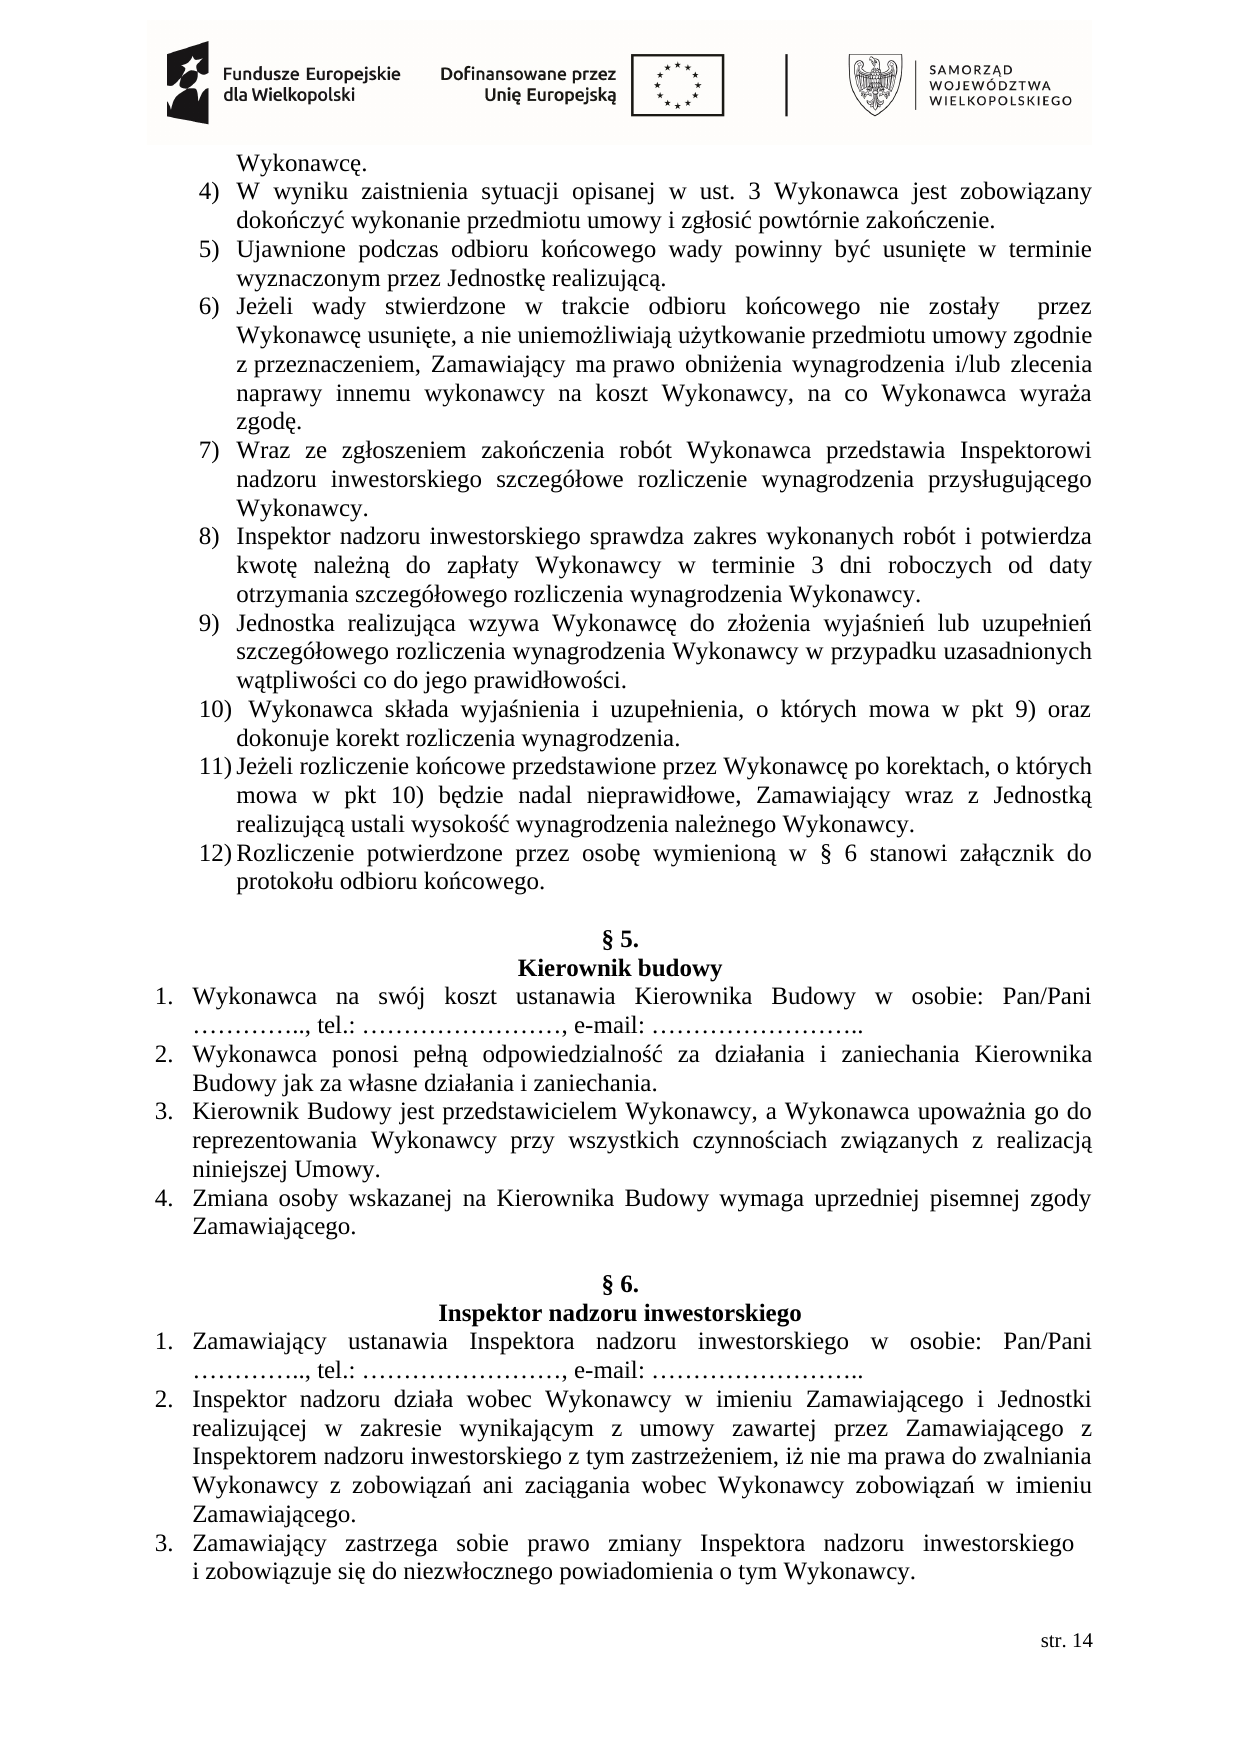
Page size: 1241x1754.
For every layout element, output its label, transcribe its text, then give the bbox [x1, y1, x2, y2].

text § 6. [148, 1269, 1093, 1298]
list Wykonawca na swój koszt ustanawia Kierownika Budowy w osobie: Pan/Pani ………….., tel.: ……………………, e-mail: …………………….. [154, 981, 1093, 1039]
list Zamawiający ustanawia Inspektora nadzoru inwestorskiego w osobie: Pan/Pani ………….., tel.: ……………………, e-mail: …………………….. [154, 1326, 1093, 1384]
text § 5. [148, 924, 1093, 953]
list Inspektor nadzoru działa wobec Wykonawcy w imieniu Zamawiającego i Jednostki realizującej w zakresie wynikającym z umowy zawartej przez Zamawiającego z Inspektorem nadzoru inwestorskiego z tym zastrzeżeniem, iż nie ma prawa do zwalniania Wykonawcy z zobowiązań ani zaciągania wobec Wykonawcy zobowiązań w imieniu Zamawiającego. [154, 1384, 1093, 1528]
text Kierownik budowy [148, 953, 1093, 981]
list Ujawnione podczas odbioru końcowego wady powinny być usunięte w terminie wyznaczonym przez Jednostkę realizującą. [199, 234, 1093, 291]
list Wykonawca składa wyjaśnienia i uzupełnienia, o których mowa w pkt 9) oraz dokonuje korekt rozliczenia wynagrodzenia. [199, 694, 1093, 751]
picture [146, 20, 1092, 145]
list W wyniku zaistnienia sytuacji opisanej w ust. 3 Wykonawca jest zobowiązany dokończyć wykonanie przedmiotu umowy i zgłosić powtórnie zakończenie. [199, 176, 1093, 234]
list Jeżeli rozliczenie końcowe przedstawione przez Wykonawcę po korektach, o których mowa w pkt 10) będzie nadal nieprawidłowe, Zamawiający wraz z Jednostką realizującą ustali wysokość wynagrodzenia należnego Wykonawcy. [199, 751, 1093, 838]
list Kierownik Budowy jest przedstawicielem Wykonawcy, a Wykonawca upoważnia go do reprezentowania Wykonawcy przy wszystkich czynnościach związanych z realizacją niniejszej Umowy. [154, 1096, 1093, 1183]
list Inspektor nadzoru inwestorskiego sprawdza zakres wykonanych robót i potwierdza kwotę należną do zapłaty Wykonawcy w terminie 3 dni roboczych od daty otrzymania szczegółowego rozliczenia wynagrodzenia Wykonawcy. [199, 521, 1093, 608]
list Zmiana osoby wskazanej na Kierownika Budowy wymaga uprzedniej pisemnej zgody Zamawiającego. [154, 1183, 1093, 1240]
list Wraz ze zgłoszeniem zakończenia robót Wykonawca przedstawia Inspektorowi nadzoru inwestorskiego szczegółowe rozliczenie wynagrodzenia przysługującego Wykonawcy. [199, 435, 1093, 521]
list Zamawiający zastrzega sobie prawo zmiany Inspektora nadzoru inwestorskiego i zobowiązuje się do niezwłocznego powiadomienia o tym Wykonawcy. [154, 1528, 1093, 1585]
list Wykonawca ponosi pełną odpowiedzialność za działania i zaniechania Kierownika Budowy jak za własne działania i zaniechania. [154, 1039, 1093, 1096]
list Jednostka realizująca wzywa Wykonawcę do złożenia wyjaśnień lub uzupełnień szczegółowego rozliczenia wynagrodzenia Wykonawcy w przypadku uzasadnionych wątpliwości co do jego prawidłowości. [199, 608, 1093, 694]
text Inspektor nadzoru inwestorskiego [148, 1298, 1093, 1326]
list Rozliczenie potwierdzone przez osobę wymienioną w § 6 stanowi załącznik do protokołu odbioru końcowego. [199, 838, 1093, 895]
list Jeżeli wady stwierdzone w trakcie odbioru końcowego nie zostały przez Wykonawcę usunięte, a nie uniemożliwiają użytkowanie przedmiotu umowy zgodnie z przeznaczeniem, Zamawiający ma prawo obniżenia wynagrodzenia i/lub zlecenia naprawy innemu wykonawcy na koszt Wykonawcy, na co Wykonawca wyraża zgodę. [199, 291, 1093, 435]
